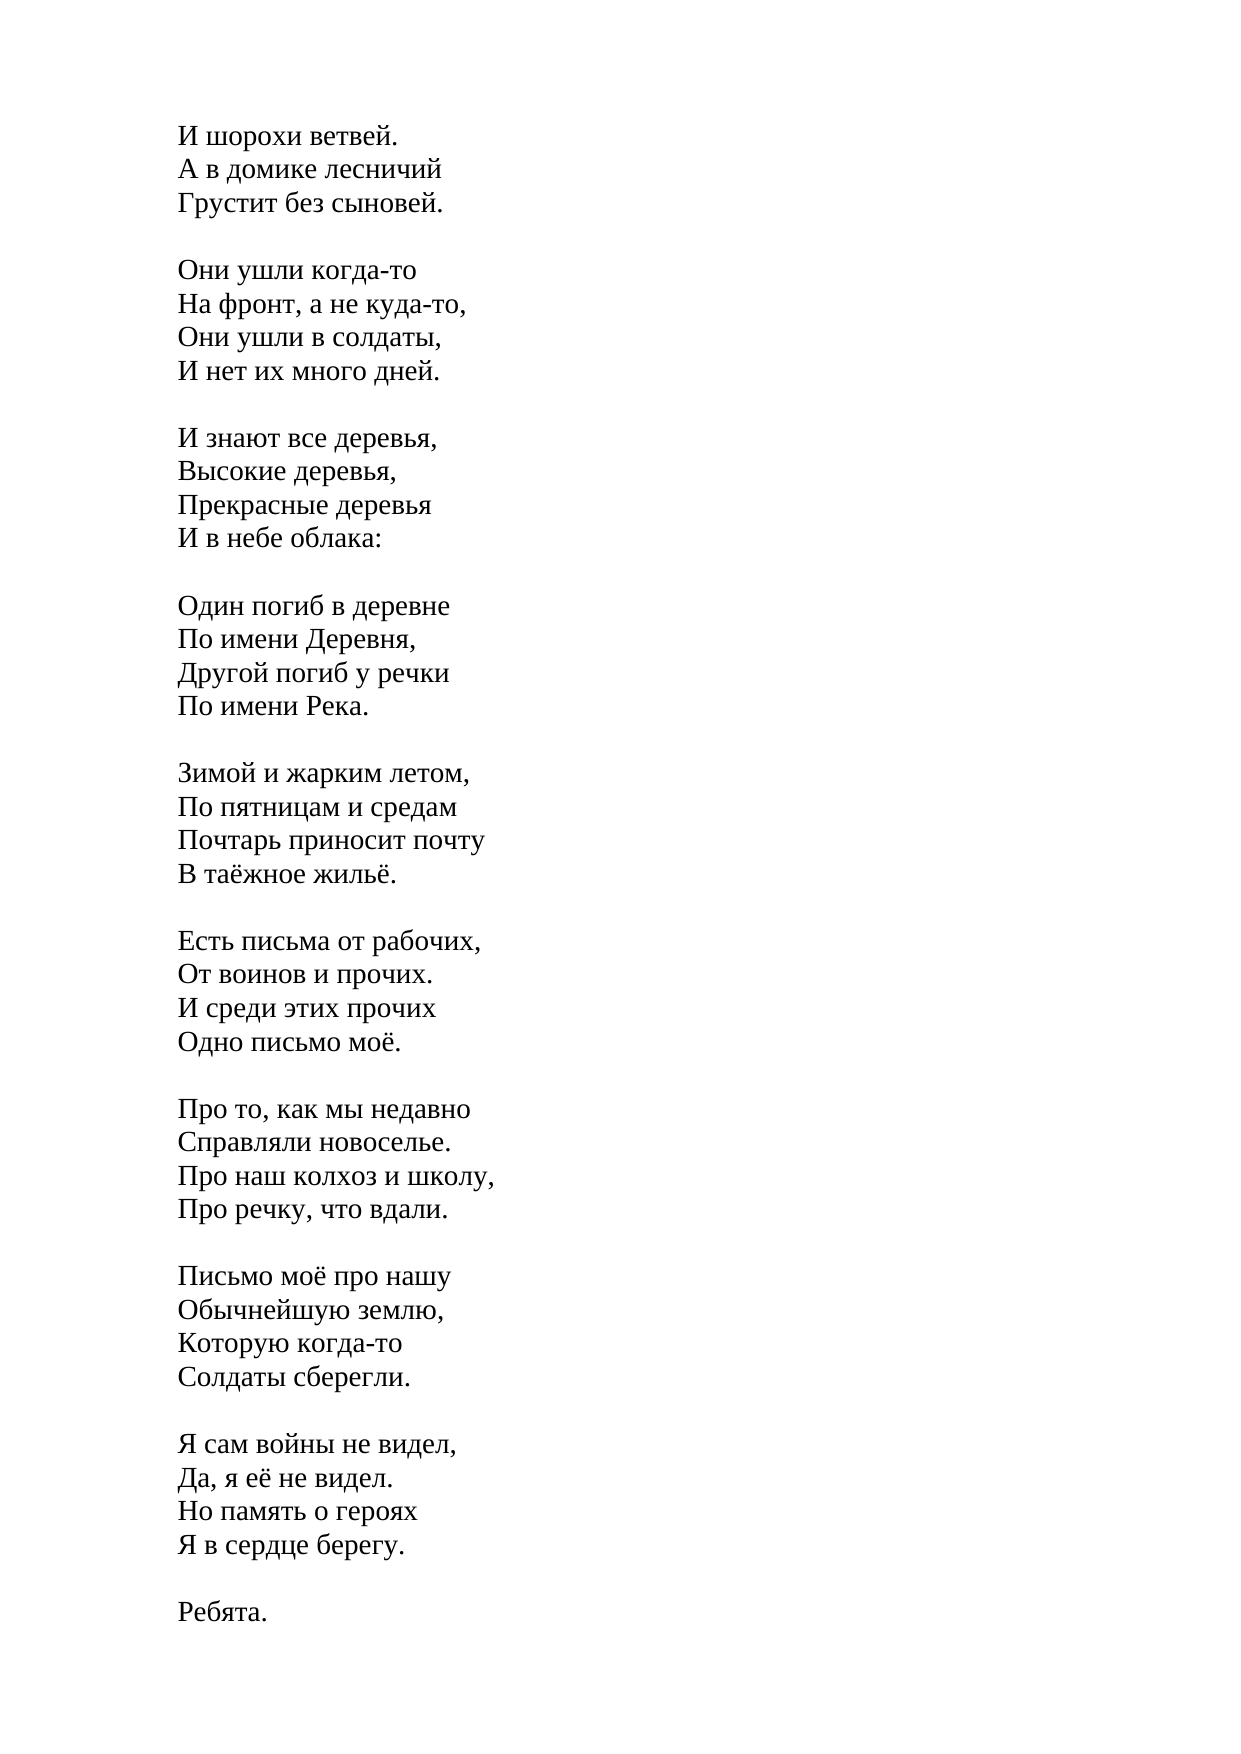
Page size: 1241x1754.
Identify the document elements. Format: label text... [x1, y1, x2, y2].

text Я сам войны не видел, [177, 1426, 1152, 1460]
text Солдаты сберегли. [177, 1359, 1152, 1393]
text Но память о героях [177, 1493, 1152, 1527]
text Грустит без сыновей. [177, 185, 1152, 219]
text От воинов и прочих. [177, 957, 1152, 990]
text По имени Деревня, [177, 621, 1152, 655]
text Прекрасные деревья [177, 487, 1152, 521]
text Да, я её не видел. [177, 1460, 1152, 1493]
text А в домике лесничий [177, 152, 1152, 185]
text Они ушли в солдаты, [177, 319, 1152, 353]
text Один погиб в деревне [177, 588, 1152, 621]
text Высокие деревья, [177, 453, 1152, 487]
text Про то, как мы недавно [177, 1091, 1152, 1124]
text Справляли новоселье. [177, 1124, 1152, 1158]
text Зимой и жарким летом, [177, 755, 1152, 789]
text Обычнейшую землю, [177, 1292, 1152, 1326]
text По имени Река. [177, 688, 1152, 722]
text Одно письмо моё. [177, 1024, 1152, 1057]
text В таёжное жильё. [177, 856, 1152, 889]
text Про наш колхоз и школу, [177, 1158, 1152, 1191]
text На фронт, а не куда-то, [177, 286, 1152, 319]
text Про речку, что вдали. [177, 1191, 1152, 1225]
text Другой погиб у речки [177, 655, 1152, 688]
text И знают все деревья, [177, 420, 1152, 453]
text Есть письма от рабочих, [177, 923, 1152, 957]
text И шорохи ветвей. [177, 118, 1152, 152]
text И среди этих прочих [177, 990, 1152, 1024]
text И в небе облака: [177, 521, 1152, 554]
text Ребята. [177, 1594, 1152, 1627]
text Почтарь приносит почту [177, 822, 1152, 856]
text По пятницам и средам [177, 789, 1152, 822]
text Которую когда-то [177, 1326, 1152, 1359]
text Они ушли когда-то [177, 252, 1152, 286]
text Я в сердце берегу. [177, 1527, 1152, 1560]
text И нет их много дней. [177, 353, 1152, 386]
text Письмо моё про нашу [177, 1258, 1152, 1292]
